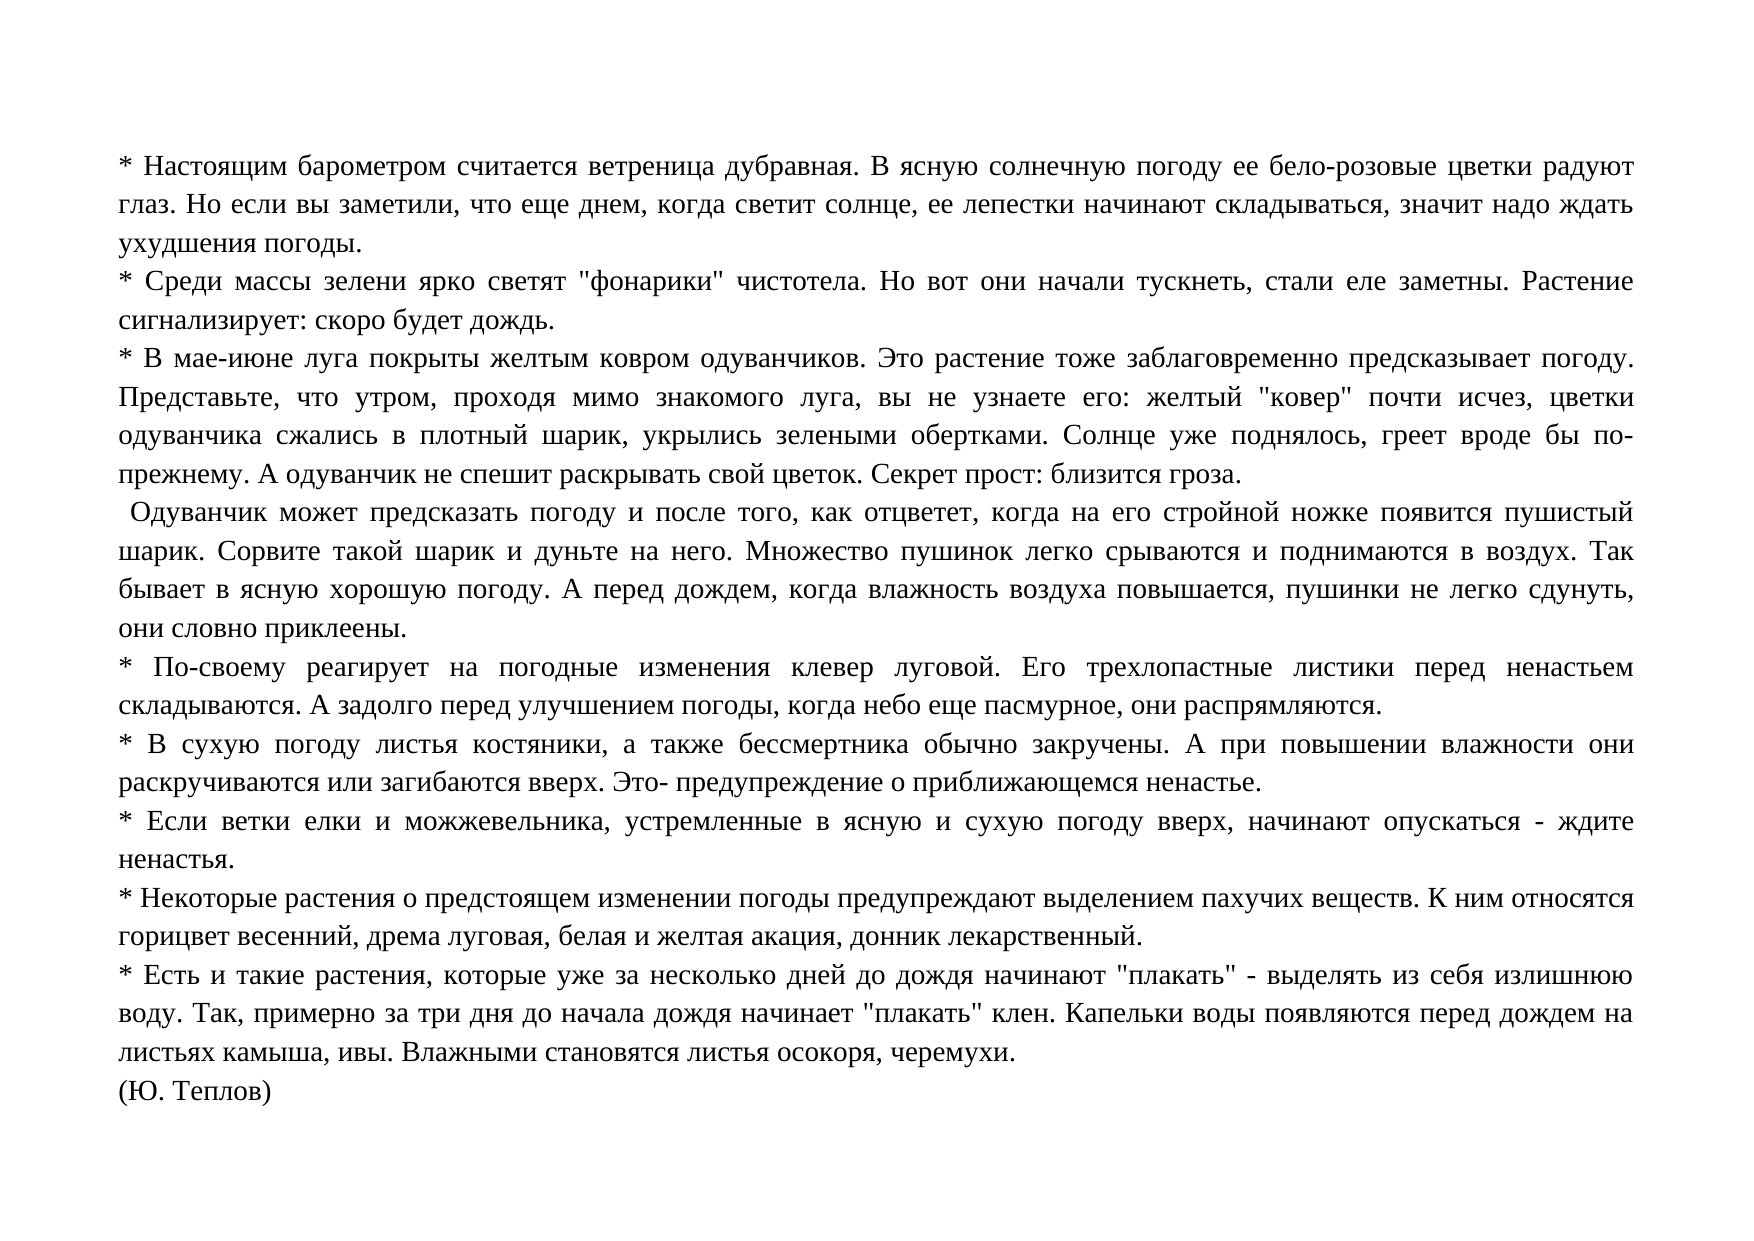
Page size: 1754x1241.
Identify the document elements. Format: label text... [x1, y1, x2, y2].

text * Настоящим барометром считается ветреница дубравная. В ясную солнечную погоду ее бело-розовые цветки радуют глаз. Но если вы заметили, что еще днем, когда светит солнце, ее лепестки начинают складываться, значит надо ждать ухудшения погоды. [118, 148, 1636, 258]
text * По-своему реагирует на погодные изменения клевер луговой. Его трехлопастные листики перед ненастьем складываются. А задолго перед улучшением погоды, когда небо еще пасмурное, они распрямляются. [118, 649, 1636, 721]
text * Среди массы зелени ярко светят "фонарики" чистотела. Но вот они начали тускнеть, стали еле заметны. Растение сигнализирует: скоро будет дождь. [118, 263, 1636, 335]
text Одуванчик может предсказать погоду и после того, как отцветет, когда на его стройной ножке появится пушистый шарик. Сорвите такой шарик и дуньте на него. Множество пушинок легко срываются и поднимаются в воздух. Так бывает в ясную хорошую погоду. А перед дождем, когда влажность воздуха повышается, пушинки не легко сдунуть, они словно приклеены. [118, 494, 1636, 644]
text * В мае-июне луга покрыты желтым ковром одуванчиков. Это растение тоже заблаговременно предсказывает погоду. Представьте, что утром, проходя мимо знакомого луга, вы не узнаете его: желтый "ковер" почти исчез, цветки одуванчика сжались в плотный шарик, укрылись зелеными обертками. Солнце уже поднялось, греет вроде бы по-прежнему. А одуванчик не спешит раскрывать свой цветок. Секрет прост: близится гроза. [118, 340, 1636, 489]
text (Ю. Теплов) [118, 1073, 1636, 1106]
text * В сухую погоду листья костяники, а также бессмертника обычно закручены. А при повышении влажности они раскручиваются или загибаются вверх. Это- предупреждение о приближающемся ненастье. [118, 726, 1636, 798]
text * Если ветки елки и можжевельника, устремленные в ясную и сухую погоду вверх, начинают опускаться - ждите ненастья. [118, 803, 1636, 875]
text * Некоторые растения о предстоящем изменении погоды предупреждают выделением пахучих веществ. К ним относятся горицвет весенний, дрема луговая, белая и желтая акация, донник лекарственный. [118, 880, 1636, 952]
text * Есть и такие растения, которые уже за несколько дней до дождя начинают "плакать" - выделять из себя излишнюю воду. Так, примерно за три дня до начала дождя начинает "плакать" клен. Капельки воды появляются перед дождем на листьях камыша, ивы. Влажными становятся листья осокоря, черемухи. [118, 957, 1636, 1068]
